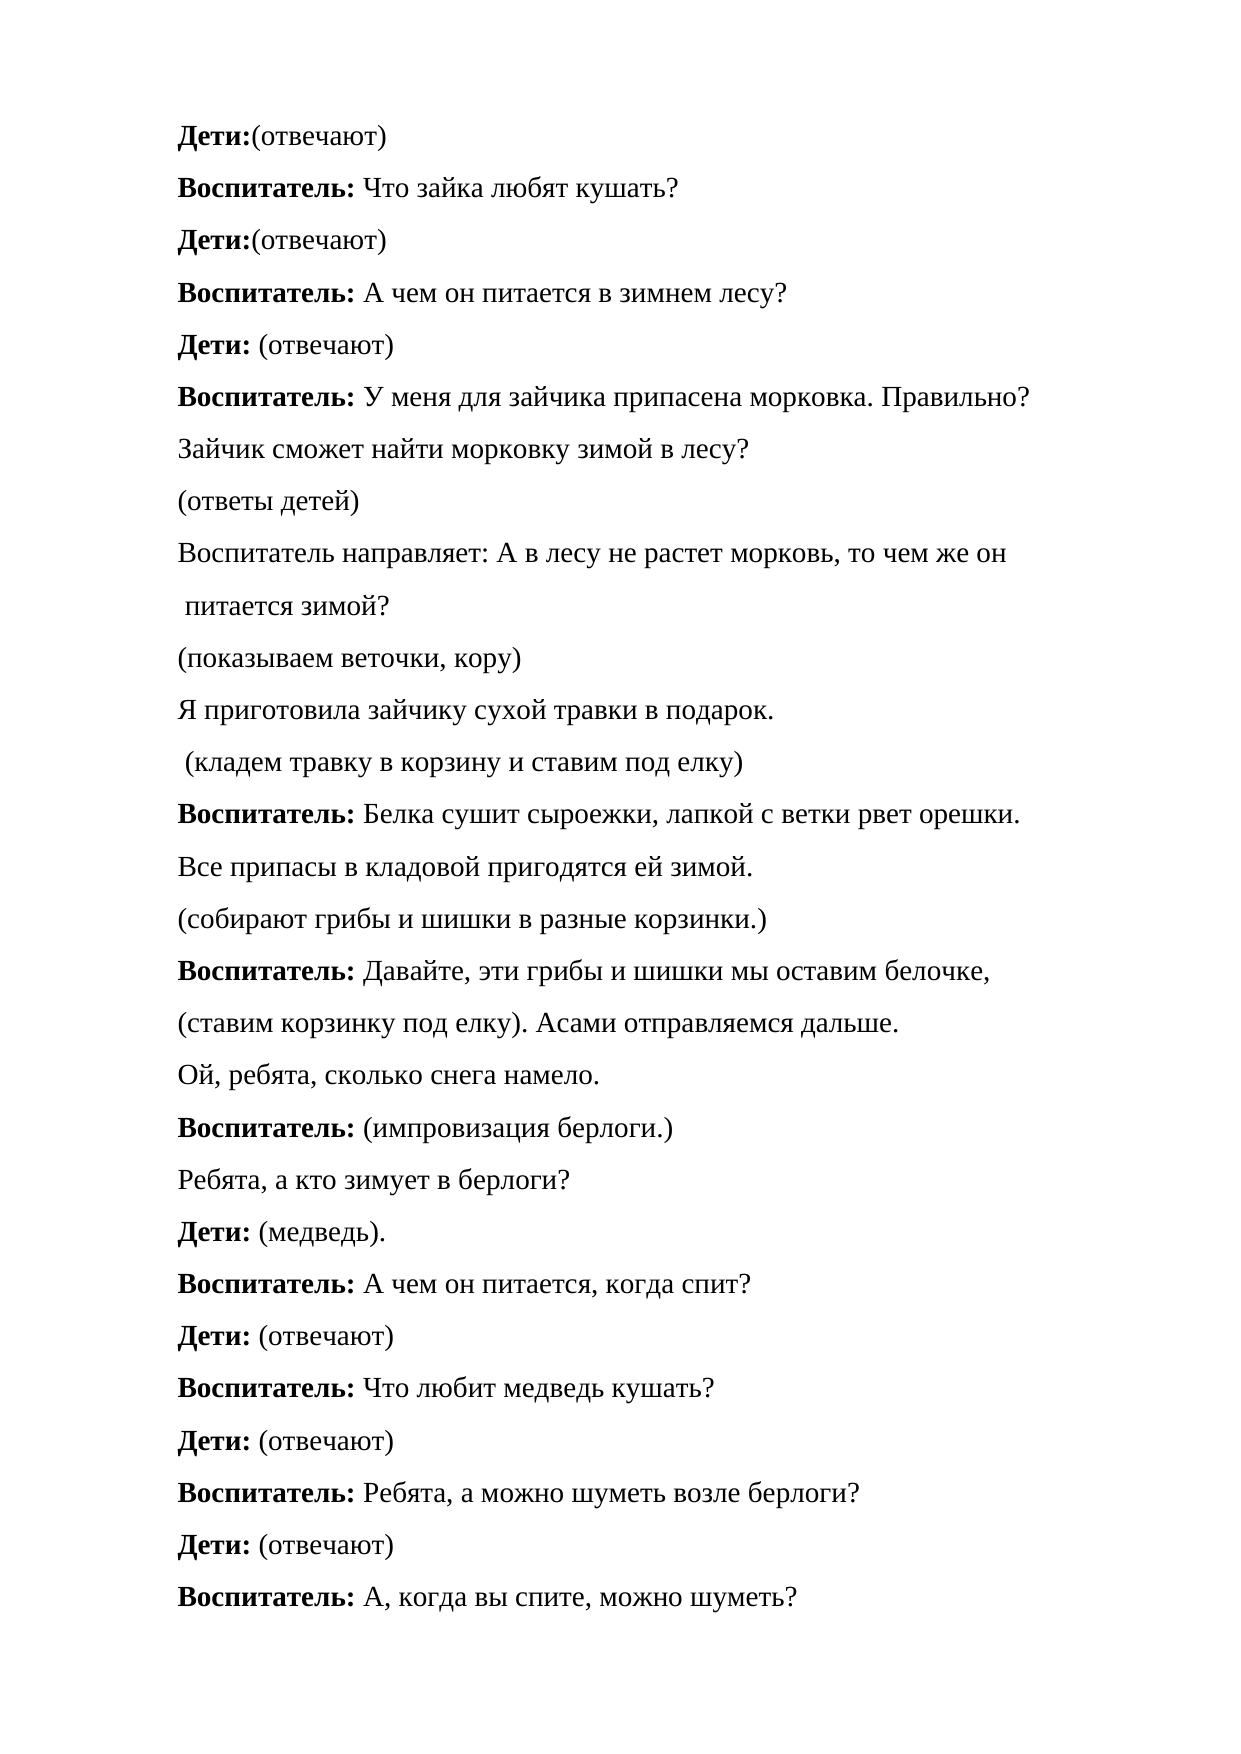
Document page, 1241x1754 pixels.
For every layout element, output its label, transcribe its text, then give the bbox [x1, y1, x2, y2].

text Все припасы в кладовой пригодятся ей зимой. [177, 849, 1152, 882]
text (ответы детей) [177, 483, 1152, 517]
text Воспитатель: (импровизация берлоги.) [177, 1110, 1152, 1143]
text (ставим корзинку под елку). Асами отправляемся дальше. [177, 1005, 1152, 1039]
text (показываем веточки, кору) [177, 640, 1152, 673]
text питается зимой? [177, 588, 1152, 621]
text Дети: (отвечают) [177, 1527, 1152, 1561]
text Воспитатель: Белка сушит сыроежки, лапкой с ветки рвет орешки. [177, 797, 1152, 830]
text (собирают грибы и шишки в разные корзинки.) [177, 901, 1152, 934]
text Воспитатель: А чем он питается в зимнем лесу? [177, 275, 1152, 308]
text Воспитатель: У меня для зайчика припасена морковка. Правильно? [177, 379, 1152, 413]
text Я приготовила зайчику сухой травки в подарок. [177, 692, 1152, 726]
text Воспитатель: А, когда вы спите, можно шуметь? [177, 1579, 1152, 1613]
text Дети: (отвечают) [177, 327, 1152, 360]
text Воспитатель: Что зайка любят кушать? [177, 170, 1152, 204]
text Дети:(отвечают) [177, 222, 1152, 256]
text Дети: (медведь). [177, 1214, 1152, 1248]
text Воспитатель: Давайте, эти грибы и шишки мы оставим белочке, [177, 953, 1152, 987]
text (кладем травку в корзину и ставим под елку) [177, 744, 1152, 778]
text Зайчик сможет найти морковку зимой в лесу? [177, 431, 1152, 465]
text Дети: (отвечают) [177, 1423, 1152, 1456]
text Ребята, а кто зимует в берлоги? [177, 1162, 1152, 1195]
text Дети:(отвечают) [177, 118, 1152, 152]
text Воспитатель: Ребята, а можно шуметь возле берлоги? [177, 1475, 1152, 1508]
text Дети: (отвечают) [177, 1318, 1152, 1352]
text Воспитатель: Что любит медведь кушать? [177, 1371, 1152, 1404]
text Ой, ребята, сколько снега намело. [177, 1057, 1152, 1091]
text Воспитатель: А чем он питается, когда спит? [177, 1266, 1152, 1300]
text Воспитатель направляет: А в лесу не растет морковь, то чем же он [177, 536, 1152, 569]
